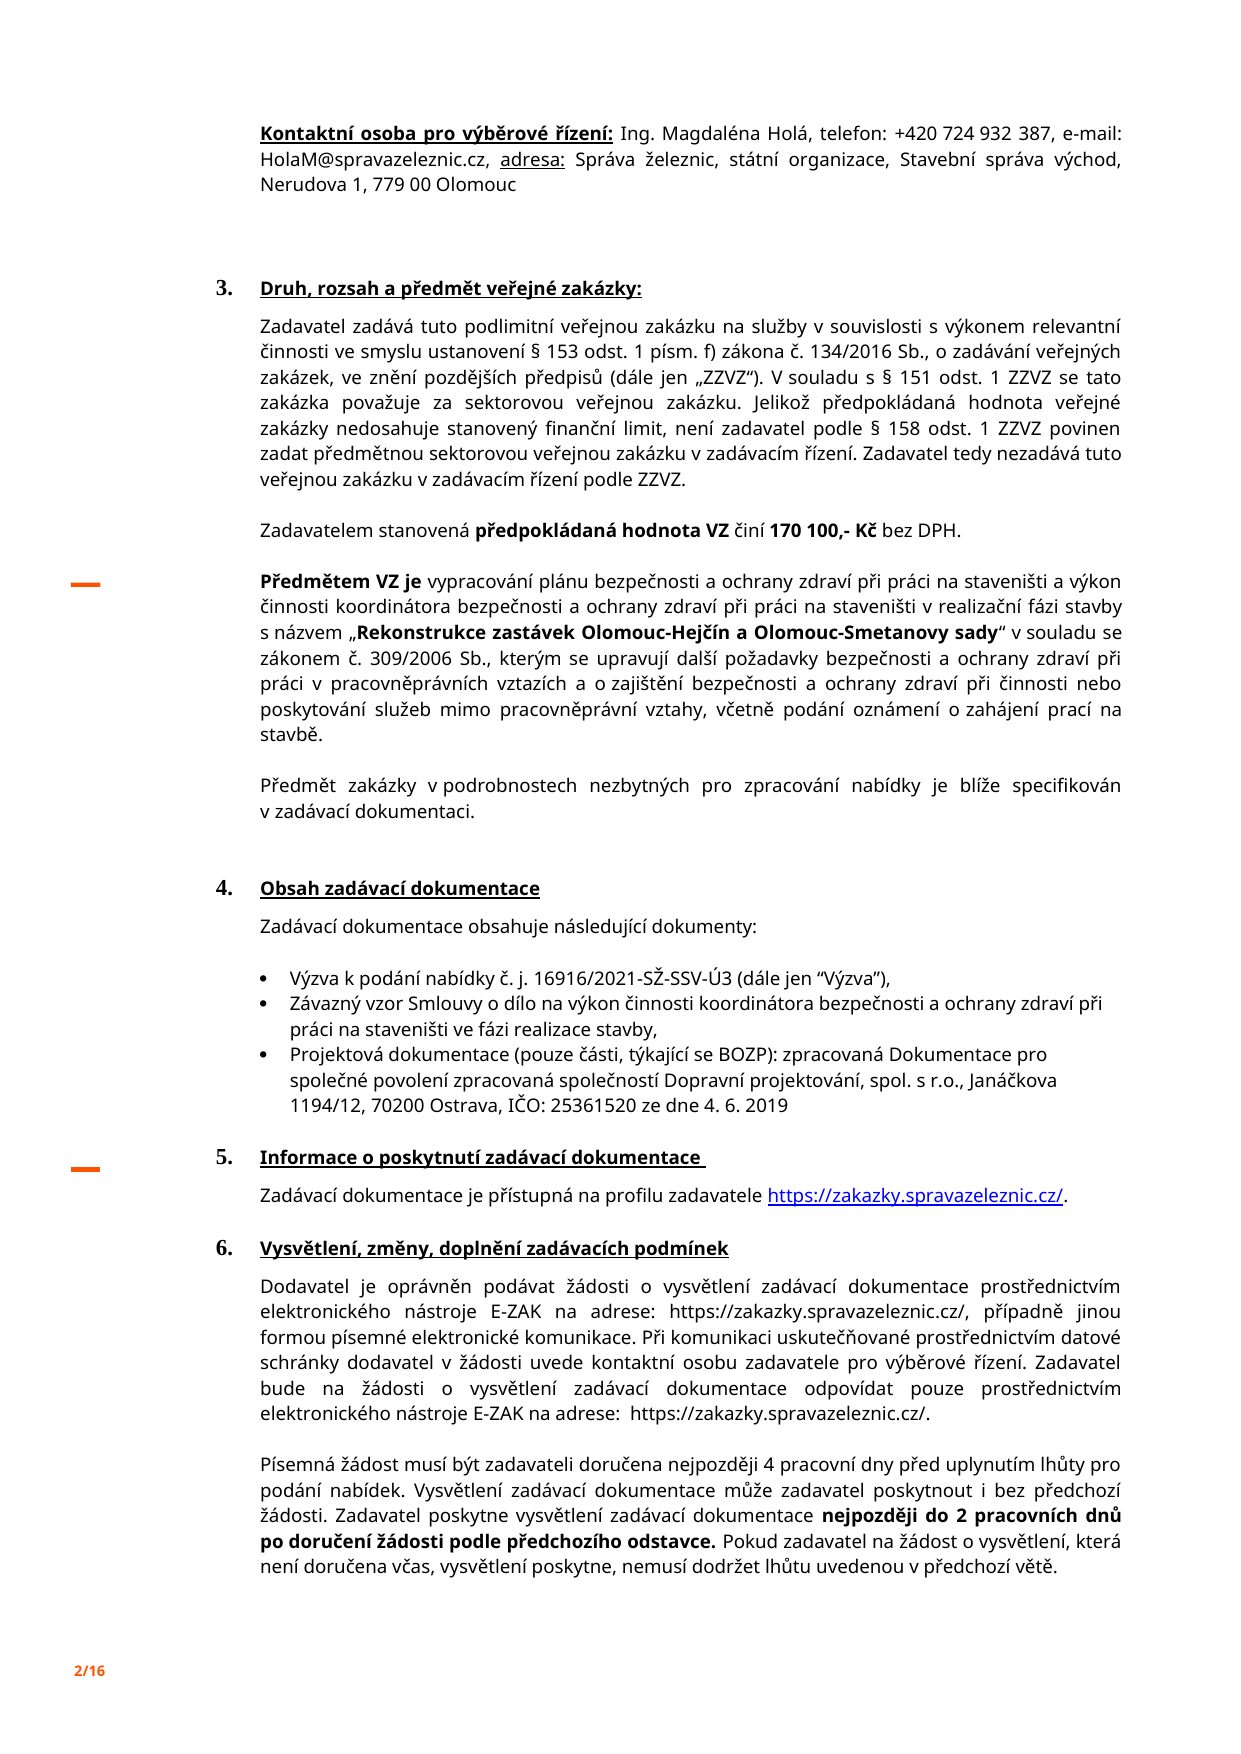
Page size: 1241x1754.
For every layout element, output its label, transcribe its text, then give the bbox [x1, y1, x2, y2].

text Dodavatel je oprávněn podávat žádosti o vysvětlení zadávací dokumentace prostřednictvím elektronického nástroje E-ZAK na adrese: https://zakazky.spravazeleznic.cz/, případně jinou formou písemné elektronické komunikace. Při komunikaci uskutečňované prostřednictvím datové schránky dodavatel v žádosti uvede kontaktní osobu zadavatele pro výběrové řízení. Zadavatel bude na žádosti o vysvětlení zadávací dokumentace odpovídat pouze prostřednictvím elektronického nástroje E-ZAK na adrese: https://zakazky.spravazeleznic.cz/. [260, 1273, 1122, 1426]
list Výzva k podání nabídky č. j. 16916/2021-SŽ-SSV-Ú3 (dále jen “Výzva”), [260, 965, 1122, 990]
list Závazný vzor Smlouvy o dílo na výkon činnosti koordinátora bezpečnosti a ochrany zdraví při práci na staveništi ve fázi realizace stavby, [260, 990, 1122, 1041]
list Obsah zadávací dokumentace [216, 874, 1122, 901]
text Písemná žádost musí být zadavateli doručena nejpozději 4 pracovní dny před uplynutím lhůty pro podání nabídek. Vysvětlení zadávací dokumentace může zadavatel poskytnout i bez předchozí žádosti. Zadavatel poskytne vysvětlení zadávací dokumentace nejpozději do 2 pracovních dnů po doručení žádosti podle předchozího odstavce. Pokud zadavatel na žádost o vysvětlení, která není doručena včas, vysvětlení poskytne, nemusí dodržet lhůtu uvedenou v předchozí větě. [260, 1452, 1122, 1579]
text Předmět zakázky v podrobnostech nezbytných pro zpracování nabídky je blíže specifikován v zadávací dokumentaci. [260, 772, 1122, 823]
text Zadavatel zadává tuto podlimitní veřejnou zakázku na služby v souvislosti s výkonem relevantní činnosti ve smyslu ustanovení § 153 odst. 1 písm. f) zákona č. 134/2016 Sb., o zadávání veřejných zakázek, ve znění pozdějších předpisů (dále jen „ZZVZ“). V souladu s § 151 odst. 1 ZZVZ se tato zakázka považuje za sektorovou veřejnou zakázku. Jelikož předpokládaná hodnota veřejné zakázky nedosahuje stanovený finanční limit, není zadavatel podle § 158 odst. 1 ZZVZ povinen zadat předmětnou sektorovou veřejnou zakázku v zadávacím řízení. Zadavatel tedy nezadává tuto veřejnou zakázku v zadávacím řízení podle ZZVZ. [260, 313, 1122, 492]
text Kontaktní osoba pro výběrové řízení: Ing. Magdaléna Holá, telefon: +420 724 932 387, e-mail: HolaM@spravazeleznic.cz, adresa: Správa železnic, státní organizace, Stavební správa východ, Nerudova 1, 779 00 Olomouc [260, 121, 1122, 197]
text Zadávací dokumentace obsahuje následující dokumenty: [260, 914, 1122, 939]
text Zadávací dokumentace je přístupná na profilu zadavatele https://zakazky.spravazeleznic.cz/. [260, 1183, 1122, 1208]
list Vysvětlení, změny, doplnění zadávacích podmínek [216, 1234, 1122, 1261]
list Druh, rozsah a předmět veřejné zakázky: [216, 274, 1122, 301]
list Informace o poskytnutí zadávací dokumentace [216, 1143, 1122, 1170]
list Projektová dokumentace (pouze části, týkající se BOZP): zpracovaná Dokumentace pro společné povolení zpracovaná společností Dopravní projektování, spol. s r.o., Janáčkova 1194/12, 70200 Ostrava, IČO: 25361520 ze dne 4. 6. 2019 [260, 1041, 1122, 1118]
text Předmětem VZ je vypracování plánu bezpečnosti a ochrany zdraví při práci na staveništi a výkon činnosti koordinátora bezpečnosti a ochrany zdraví při práci na staveništi v realizační fázi stavby s názvem „Rekonstrukce zastávek Olomouc-Hejčín a Olomouc-Smetanovy sady“ v souladu se zákonem č. 309/2006 Sb., kterým se upravují další požadavky bezpečnosti a ochrany zdraví při práci v pracovněprávních vztazích a o zajištění bezpečnosti a ochrany zdraví při činnosti nebo poskytování služeb mimo pracovněprávní vztahy, včetně podání oznámení o zahájení prací na stavbě. [260, 568, 1122, 747]
text Zadavatelem stanovená předpokládaná hodnota VZ činí 170 100,- Kč bez DPH. [260, 517, 1122, 543]
